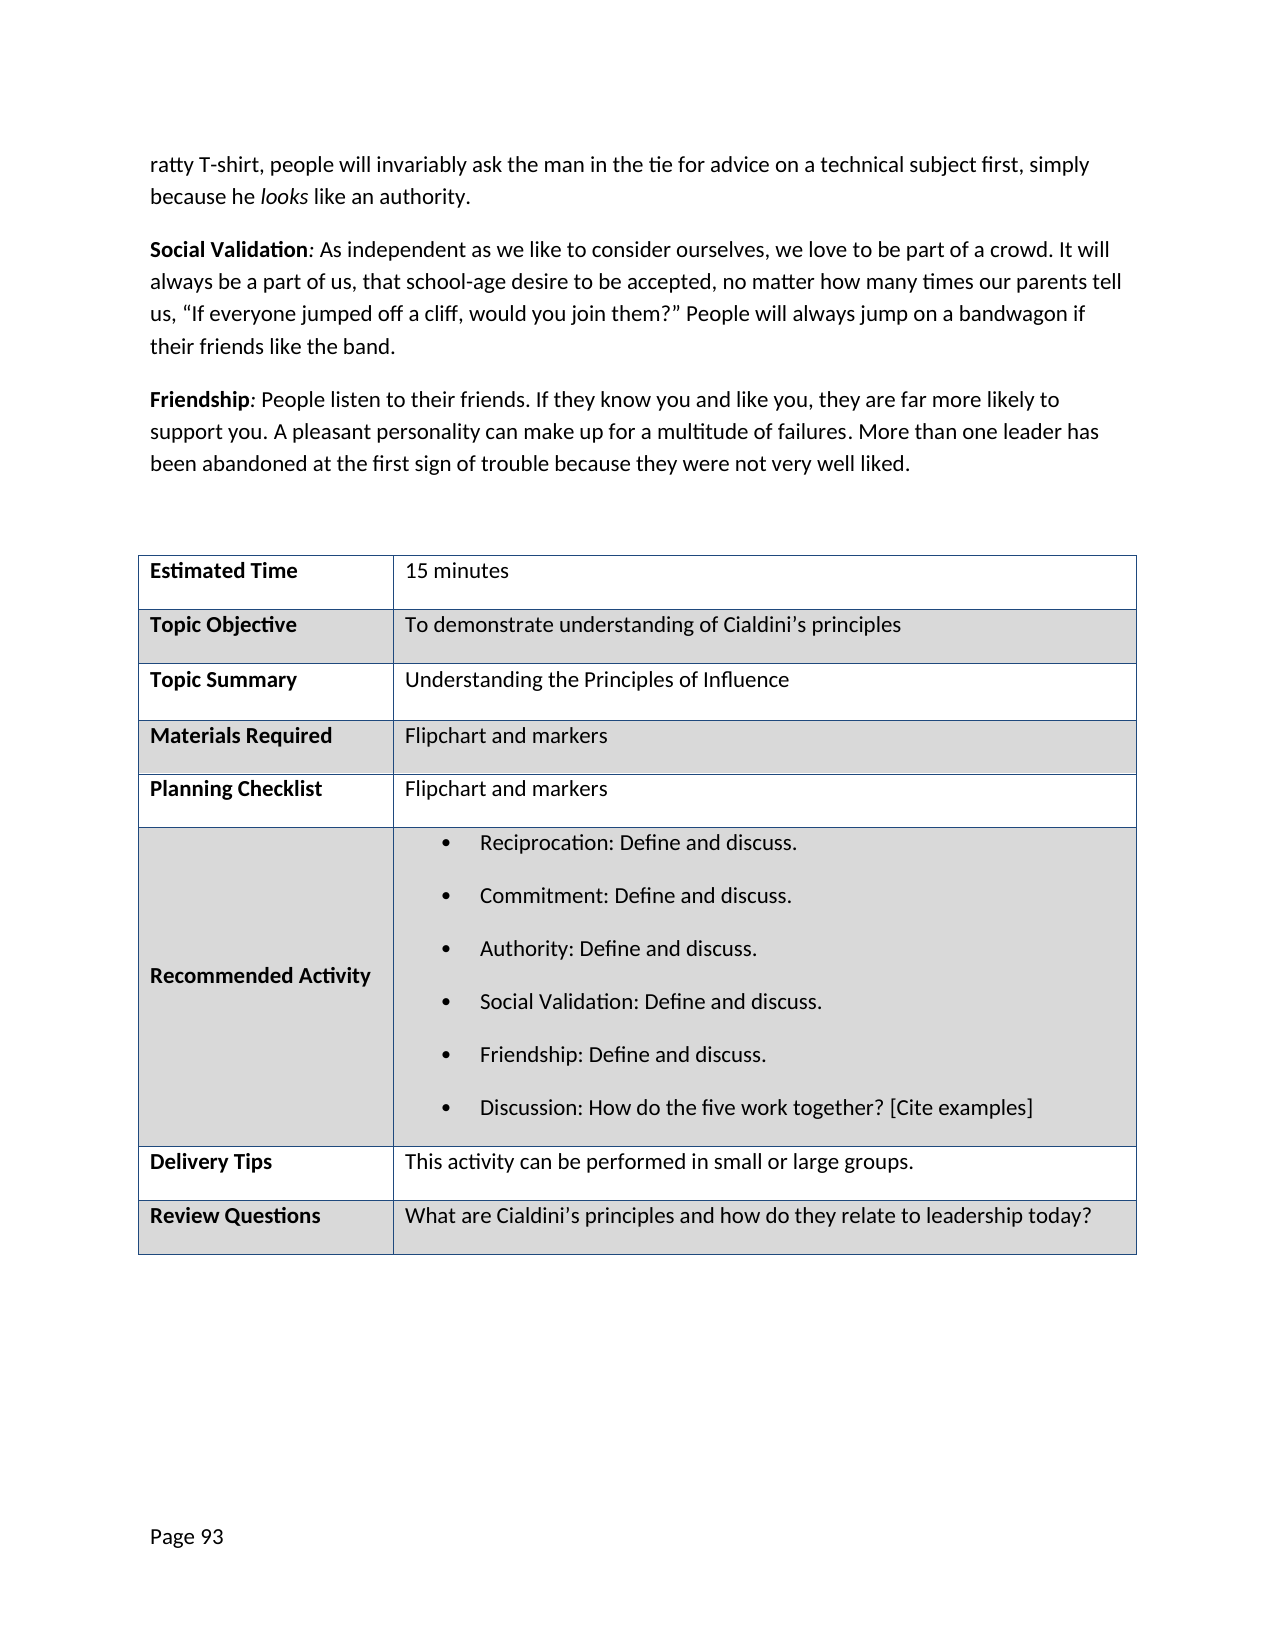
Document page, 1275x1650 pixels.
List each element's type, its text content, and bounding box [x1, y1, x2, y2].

table_cell To demonstrate understanding of Cialdini’s principles [394, 610, 1136, 663]
table_cell Recommended Activity [139, 828, 393, 1146]
table_cell Reciprocation: Define and discuss. Commitment: Define and discuss. Authority: Define and discuss. Social Validation: Define and discuss. Friendship: Define and discuss. Discussion: How do the five work together? [Cite examples] [394, 828, 1136, 1146]
table_cell Review Questions [139, 1201, 393, 1254]
text Friendship: People listen to their friends. If they know you and like you, they are far more likely to support you. A pleasant personality can make up for a multitude of failures. More than one leader has been abandoned at the first sign of trouble because they were not very well liked. [150, 385, 1125, 477]
table_header 15 minutes [394, 556, 1136, 609]
table_cell Planning Checklist [139, 775, 393, 827]
table_cell Topic Objective [139, 610, 393, 663]
table_cell Flipchart and markers [394, 775, 1136, 827]
text Social Validation: As independent as we like to consider ourselves, we love to be part of a crowd. It will always be a part of us, that school-age desire to be accepted, no matter how many times our parents tell us, “If everyone jumped off a cliff, would you join them?” People will always jump on a bandwagon if their friends like the band. [150, 235, 1125, 360]
table_cell This activity can be performed in small or large groups. [394, 1147, 1136, 1200]
table_header Estimated Time [139, 556, 393, 609]
table_cell Materials Required [139, 721, 393, 773]
table_cell What are Cialdini’s principles and how do they relate to leadership today? [394, 1201, 1136, 1254]
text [150, 150, 1125, 210]
table_cell Delivery Tips [139, 1147, 393, 1200]
table_cell Topic Summary [139, 664, 393, 720]
table_cell Understanding the Principles of Influence [394, 664, 1136, 720]
table_cell Flipchart and markers [394, 721, 1136, 773]
